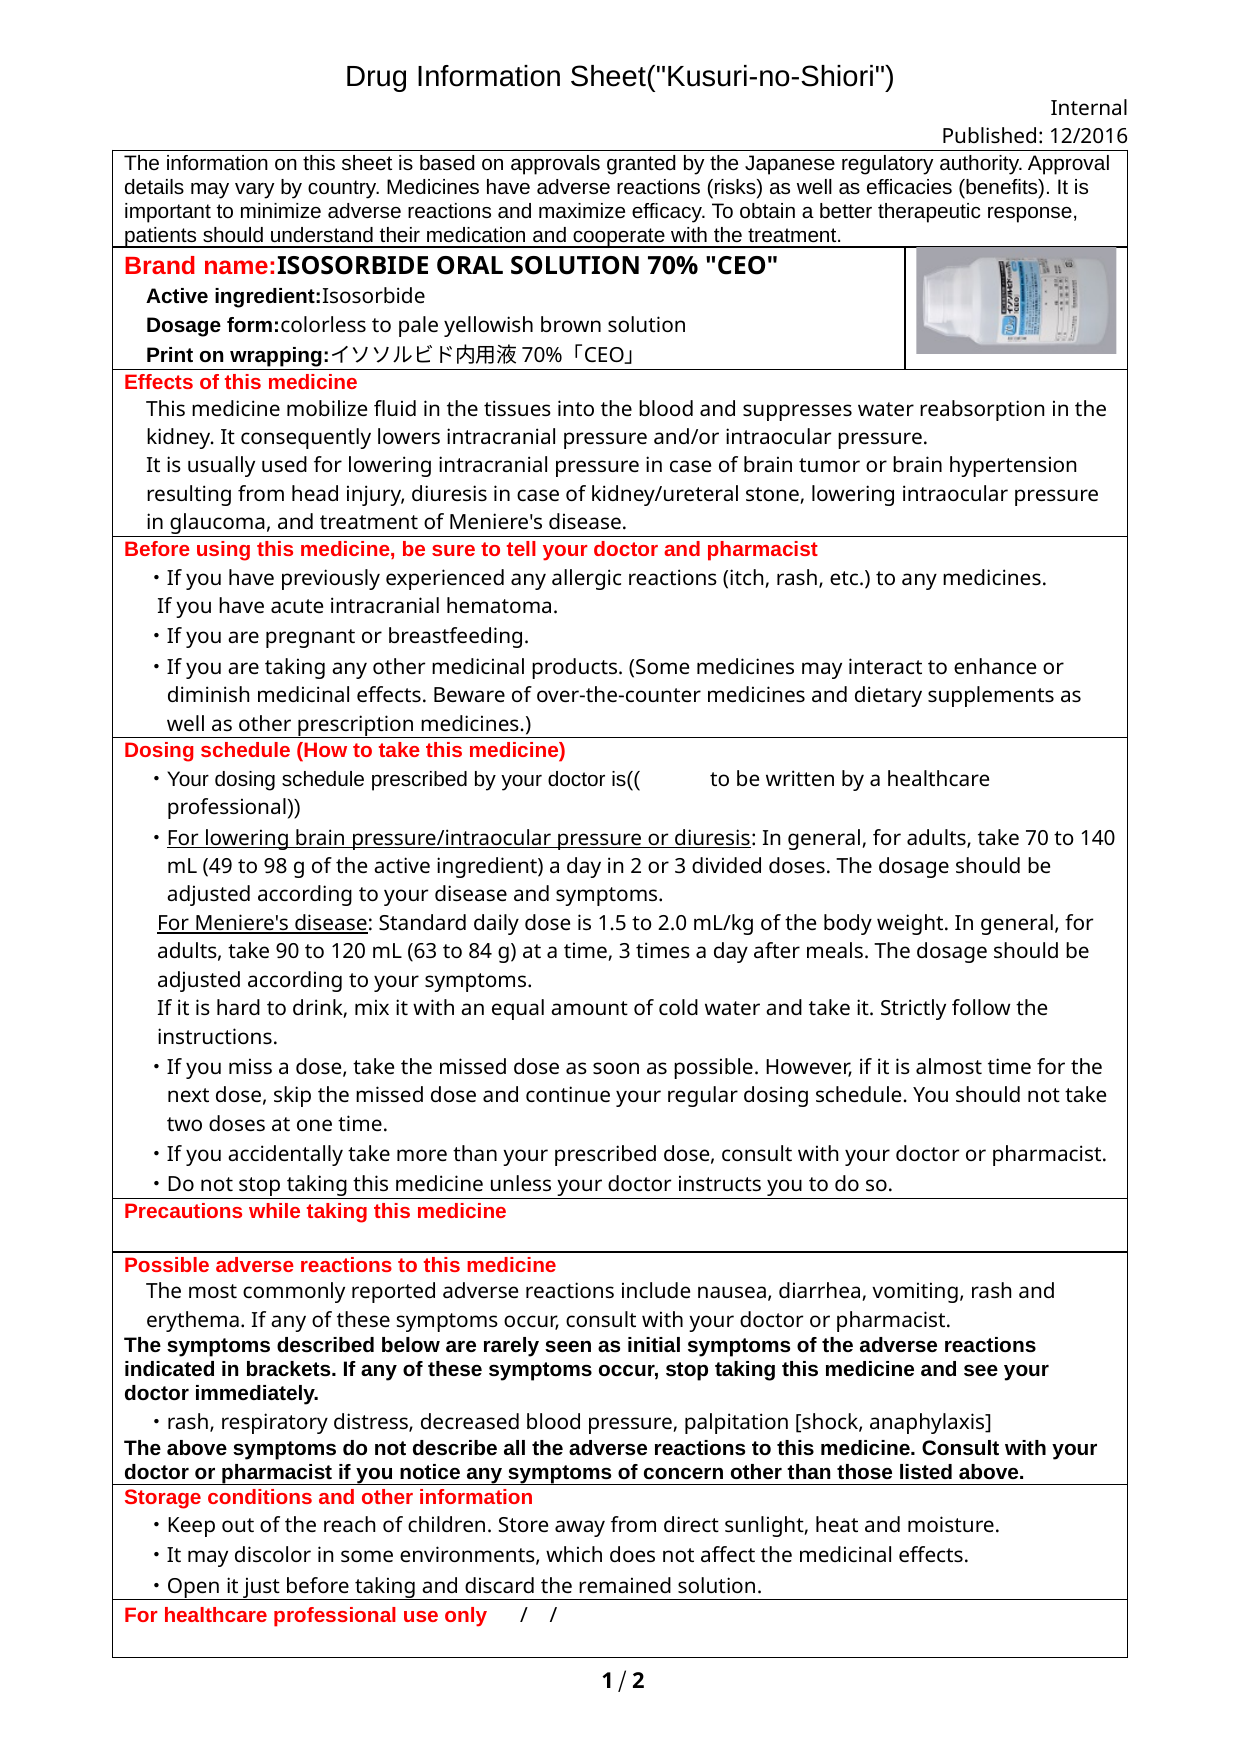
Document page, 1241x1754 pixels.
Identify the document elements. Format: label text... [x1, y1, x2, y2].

text Internal [112, 93, 1128, 121]
table_header The information on this sheet is based on approvals granted by the Japanese regulatory authority. Approval details may vary by country. Medicines have adverse reactions (risks) as well as efficacies (benefits). It is important to minimize adverse reactions and maximize efficacy. To obtain a better therapeutic response, patients should understand their medication and cooperate with the treatment. [113, 151, 1127, 246]
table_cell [113, 1600, 1127, 1657]
table_cell Storage conditions and other information ・Keep out of the reach of children. Store away from direct sunlight, heat and moisture. ・It may discolor in some environments, which does not affect the medicinal effects. ・Open it just before taking and discard the remained solution. [113, 1485, 1127, 1599]
table_cell Effects of this medicine This medicine mobilize fluid in the tissues into the blood and suppresses water reabsorption in the kidney. It consequently lowers intracranial pressure and/or intraocular pressure. It is usually used for lowering intracranial pressure in case of brain tumor or brain hypertension resulting from head injury, diuresis in case of kidney/ureteral stone, lowering intraocular pressure in glaucoma, and treatment of Meniere's disease. [113, 370, 1127, 536]
table_cell Brand name:ISOSORBIDE ORAL SOLUTION 70% "CEO" Active ingredient:Isosorbide Dosage form:colorless to pale yellowish brown solution Print on wrapping:イソソルビド内用液70%「CEO」 [113, 248, 904, 369]
table_cell Possible adverse reactions to this medicine The most commonly reported adverse reactions include nausea, diarrhea, vomiting, rash and erythema. If any of these symptoms occur, consult with your doctor or pharmacist. The symptoms described below are rarely seen as initial symptoms of the adverse reactions indicated in brackets. If any of these symptoms occur, stop taking this medicine and see your doctor immediately. ・rash, respiratory distress, decreased blood pressure, palpitation [shock, anaphylaxis] The above symptoms do not describe all the adverse reactions to this medicine. Consult with your doctor or pharmacist if you notice any symptoms of concern other than those listed above. [113, 1253, 1127, 1483]
table_cell Dosing schedule (How to take this medicine) ・Your dosing schedule prescribed by your doctor is(( to be written by a healthcare professional)) ・For lowering brain pressure/intraocular pressure or diuresis: In general, for adults, take 70 to 140 mL (49 to 98 g of the active ingredient) a day in 2 or 3 divided doses. The dosage should be adjusted according to your disease and symptoms. For Meniere's disease: Standard daily dose is 1.5 to 2.0 mL/kg of the body weight. In general, for adults, take 90 to 120 mL (63 to 84 g) at a time, 3 times a day after meals. The dosage should be adjusted according to your symptoms. If it is hard to drink, mix it with an equal amount of cold water and take it. Strictly follow the instructions. ・If you miss a dose, take the missed dose as soon as possible. However, if it is almost time for the next dose, skip the missed dose and continue your regular dosing schedule. You should not take two doses at one time. ・If you accidentally take more than your prescribed dose, consult with your doctor or pharmacist. ・Do not stop taking this medicine unless your doctor instructs you to do so. [113, 738, 1127, 1198]
table_cell [906, 248, 1127, 369]
table_cell Precautions while taking this medicine [113, 1199, 1127, 1251]
text Drug Information Sheet("Kusuri-no-Shiori") [112, 59, 1128, 93]
table_cell Before using this medicine, be sure to tell your doctor and pharmacist ・If you have previously experienced any allergic reactions (itch, rash, etc.) to any medicines. If you have acute intracranial hematoma. ・If you are pregnant or breastfeeding. ・If you are taking any other medicinal products. (Some medicines may interact to enhance or diminish medicinal effects. Beware of over-the-counter medicines and dietary supplements as well as other prescription medicines.) [113, 537, 1127, 737]
picture [916, 247, 1117, 354]
text Published: 12/2016 [112, 121, 1128, 149]
